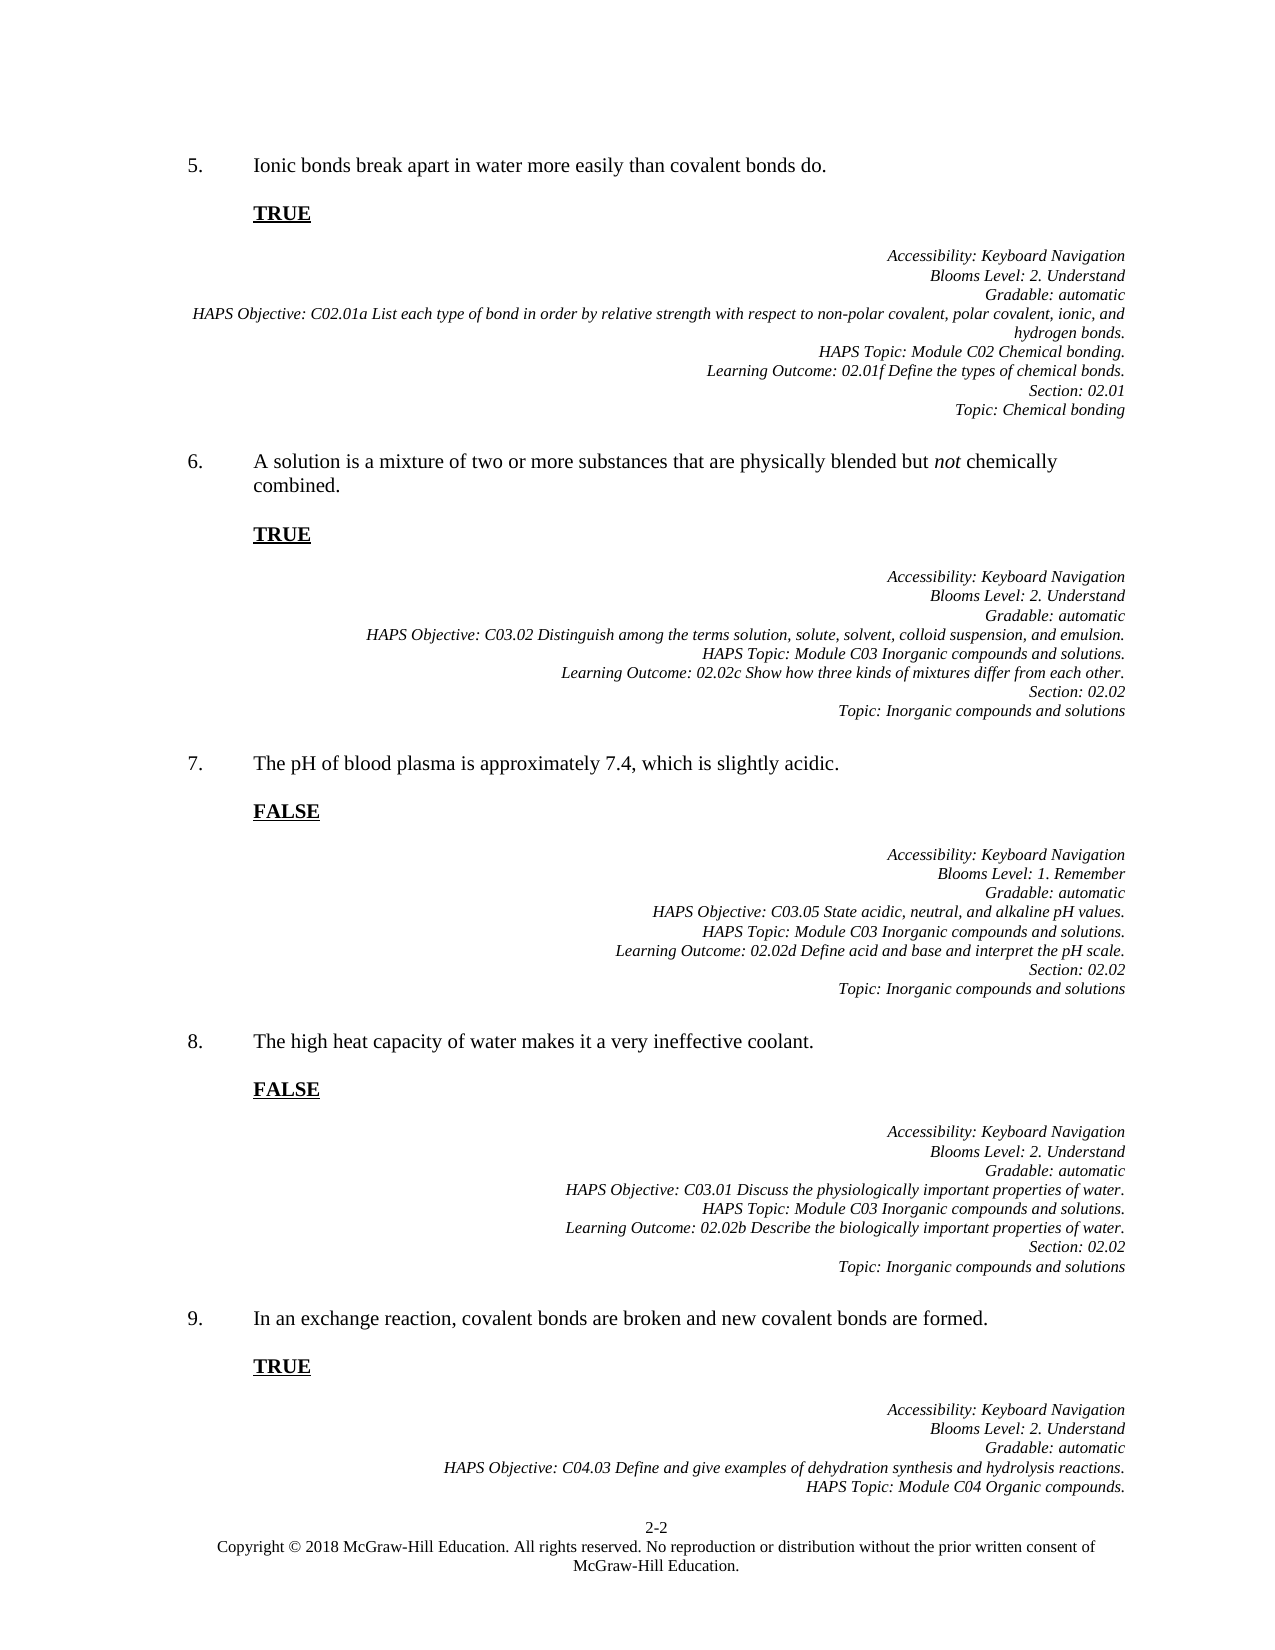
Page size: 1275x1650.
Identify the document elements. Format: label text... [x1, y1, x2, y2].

table_header Accessibility: Keyboard Navigation Blooms Level: 1. Remember Gradable: automatic HAPS Objective: C03.05 State acidic, neutral, and alkaline pH values. HAPS Topic: Module C03 Inorganic compounds and solutions. Learning Outcome: 02.02d Define acid and base and interpret the pH scale. Section: 02.02 Topic: Inorganic compounds and solutions [188, 845, 1125, 1026]
table_header 7. [188, 751, 253, 823]
table_header 6. [188, 449, 253, 546]
table_header Accessibility: Keyboard Navigation Blooms Level: 2. Understand Gradable: automatic HAPS Objective: C03.02 Distinguish among the terms solution, solute, solvent, colloid suspension, and emulsion. HAPS Topic: Module C03 Inorganic compounds and solutions. Learning Outcome: 02.02c Show how three kinds of mixtures differ from each other. Section: 02.02 Topic: Inorganic compounds and solutions [188, 567, 1125, 748]
table_header 8. [188, 1029, 253, 1101]
table_header 9. [188, 1306, 253, 1378]
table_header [188, 1400, 1125, 1496]
table_header The pH of blood plasma is approximately 7.4, which is slightly acidic. FALSE [253, 751, 1125, 823]
table_header Accessibility: Keyboard Navigation Blooms Level: 2. Understand Gradable: automatic HAPS Objective: C02.01a List each type of bond in order by relative strength with respect to non-polar covalent, polar covalent, ionic, and hydrogen bonds. HAPS Topic: Module C02 Chemical bonding. Learning Outcome: 02.01f Define the types of chemical bonds. Section: 02.01 Topic: Chemical bonding [188, 246, 1125, 447]
table_header Ionic bonds break apart in water more easily than covalent bonds do. TRUE [253, 153, 1125, 225]
table_header 5. [188, 153, 253, 225]
table_header The high heat capacity of water makes it a very ineffective coolant. FALSE [253, 1029, 1125, 1101]
table_header Accessibility: Keyboard Navigation Blooms Level: 2. Understand Gradable: automatic HAPS Objective: C03.01 Discuss the physiologically important properties of water. HAPS Topic: Module C03 Inorganic compounds and solutions. Learning Outcome: 02.02b Describe the biologically important properties of water. Section: 02.02 Topic: Inorganic compounds and solutions [188, 1122, 1125, 1304]
table_header In an exchange reaction, covalent bonds are broken and new covalent bonds are formed. TRUE [253, 1306, 1125, 1378]
table_header A solution is a mixture of two or more substances that are physically blended but not chemically combined. TRUE [253, 449, 1125, 546]
